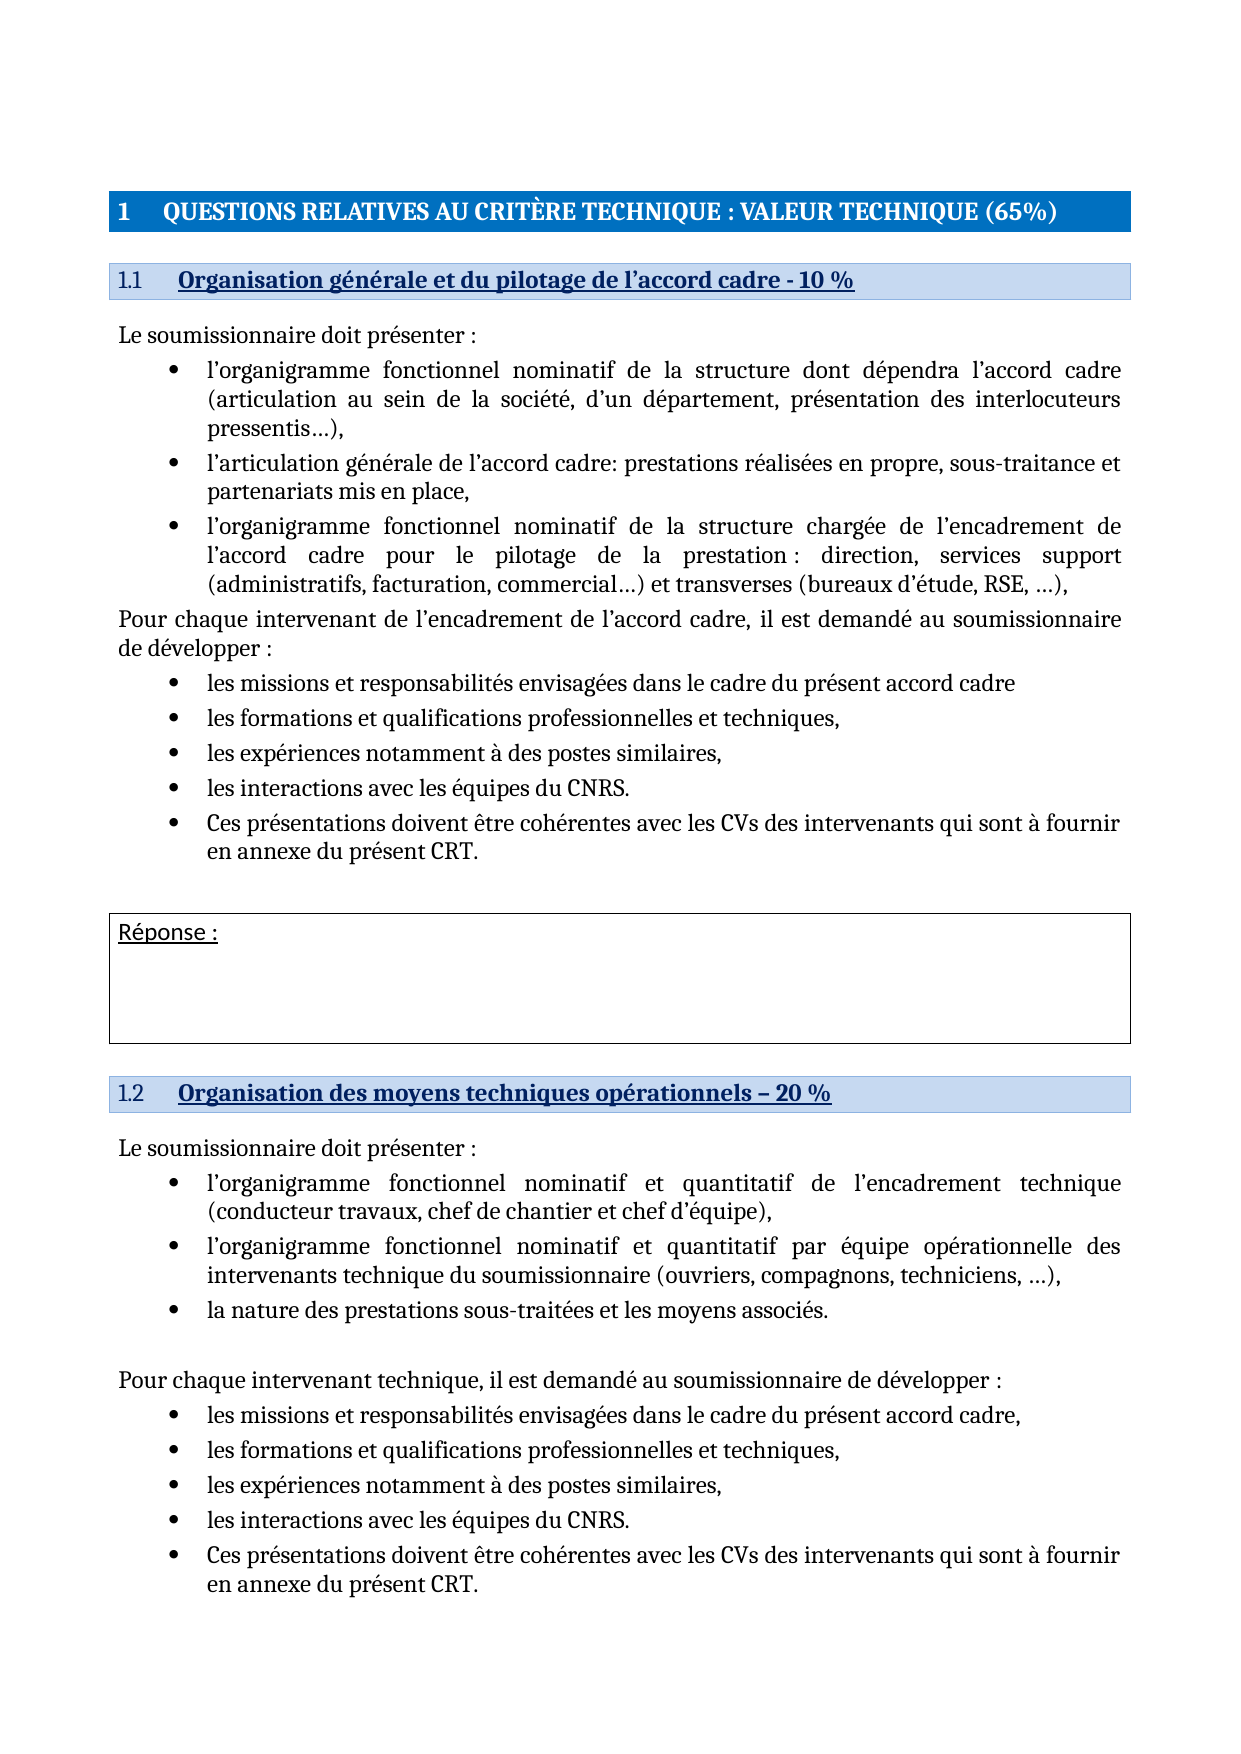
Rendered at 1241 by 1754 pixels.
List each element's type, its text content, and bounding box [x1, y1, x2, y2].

text l’organigramme fonctionnel nominatif et quantitatif par équipe opérationnelle des intervenants technique du soumissionnaire (ouvriers, compagnons, techniciens, …), [169, 1232, 1122, 1290]
text Le soumissionnaire doit présenter : [118, 321, 1122, 350]
text les expériences notamment à des postes similaires, [169, 1471, 1122, 1500]
text Réponse : [110, 914, 1130, 947]
text les expériences notamment à des postes similaires, [169, 738, 1122, 767]
text la nature des prestations sous-traitées et les moyens associés. [169, 1296, 1122, 1325]
text les formations et qualifications professionnelles et techniques, [169, 1436, 1122, 1465]
text l’organigramme fonctionnel nominatif de la structure dont dépendra l’accord cadre (articulation au sein de la société, d’un département, présentation des interlocuteurs pressentis…), [169, 356, 1122, 442]
subtitle QUESTIONS relatives au critère TECHNIQUE : VALEUR TECHNIQUE (65%) [110, 193, 1130, 231]
text Pour chaque intervenant de l’encadrement de l’accord cadre, il est demandé au soumissionnaire de développer : [118, 605, 1122, 662]
text l’articulation générale de l’accord cadre: prestations réalisées en propre, sous-traitance et partenariats mis en place, [169, 448, 1122, 506]
text Pour chaque intervenant technique, il est demandé au soumissionnaire de développer : [118, 1366, 1122, 1395]
subtitle Organisation générale et du pilotage de l’accord cadre - 10 % [110, 264, 1130, 299]
text l’organigramme fonctionnel nominatif et quantitatif de l’encadrement technique (conducteur travaux, chef de chantier et chef d’équipe), [169, 1168, 1122, 1226]
text l’organigramme fonctionnel nominatif de la structure chargée de l’encadrement de l’accord cadre pour le pilotage de la prestation : direction, services support (administratifs, facturation, commercial…) et transverses (bureaux d’étude, RSE, …), [169, 512, 1122, 598]
subtitle Organisation des moyens techniques opérationnels – 20 % [110, 1077, 1130, 1112]
text les formations et qualifications professionnelles et techniques, [169, 703, 1122, 732]
text Ces présentations doivent être cohérentes avec les CVs des intervenants qui sont à fournir en annexe du présent CRT. [169, 808, 1122, 866]
text les interactions avec les équipes du CNRS. [169, 1506, 1122, 1535]
text les missions et responsabilités envisagées dans le cadre du présent accord cadre [169, 668, 1122, 697]
text Le soumissionnaire doit présenter : [118, 1133, 1122, 1162]
text les missions et responsabilités envisagées dans le cadre du présent accord cadre, [169, 1401, 1122, 1430]
text les interactions avec les équipes du CNRS. [169, 773, 1122, 802]
text Ces présentations doivent être cohérentes avec les CVs des intervenants qui sont à fournir en annexe du présent CRT. [169, 1541, 1122, 1598]
